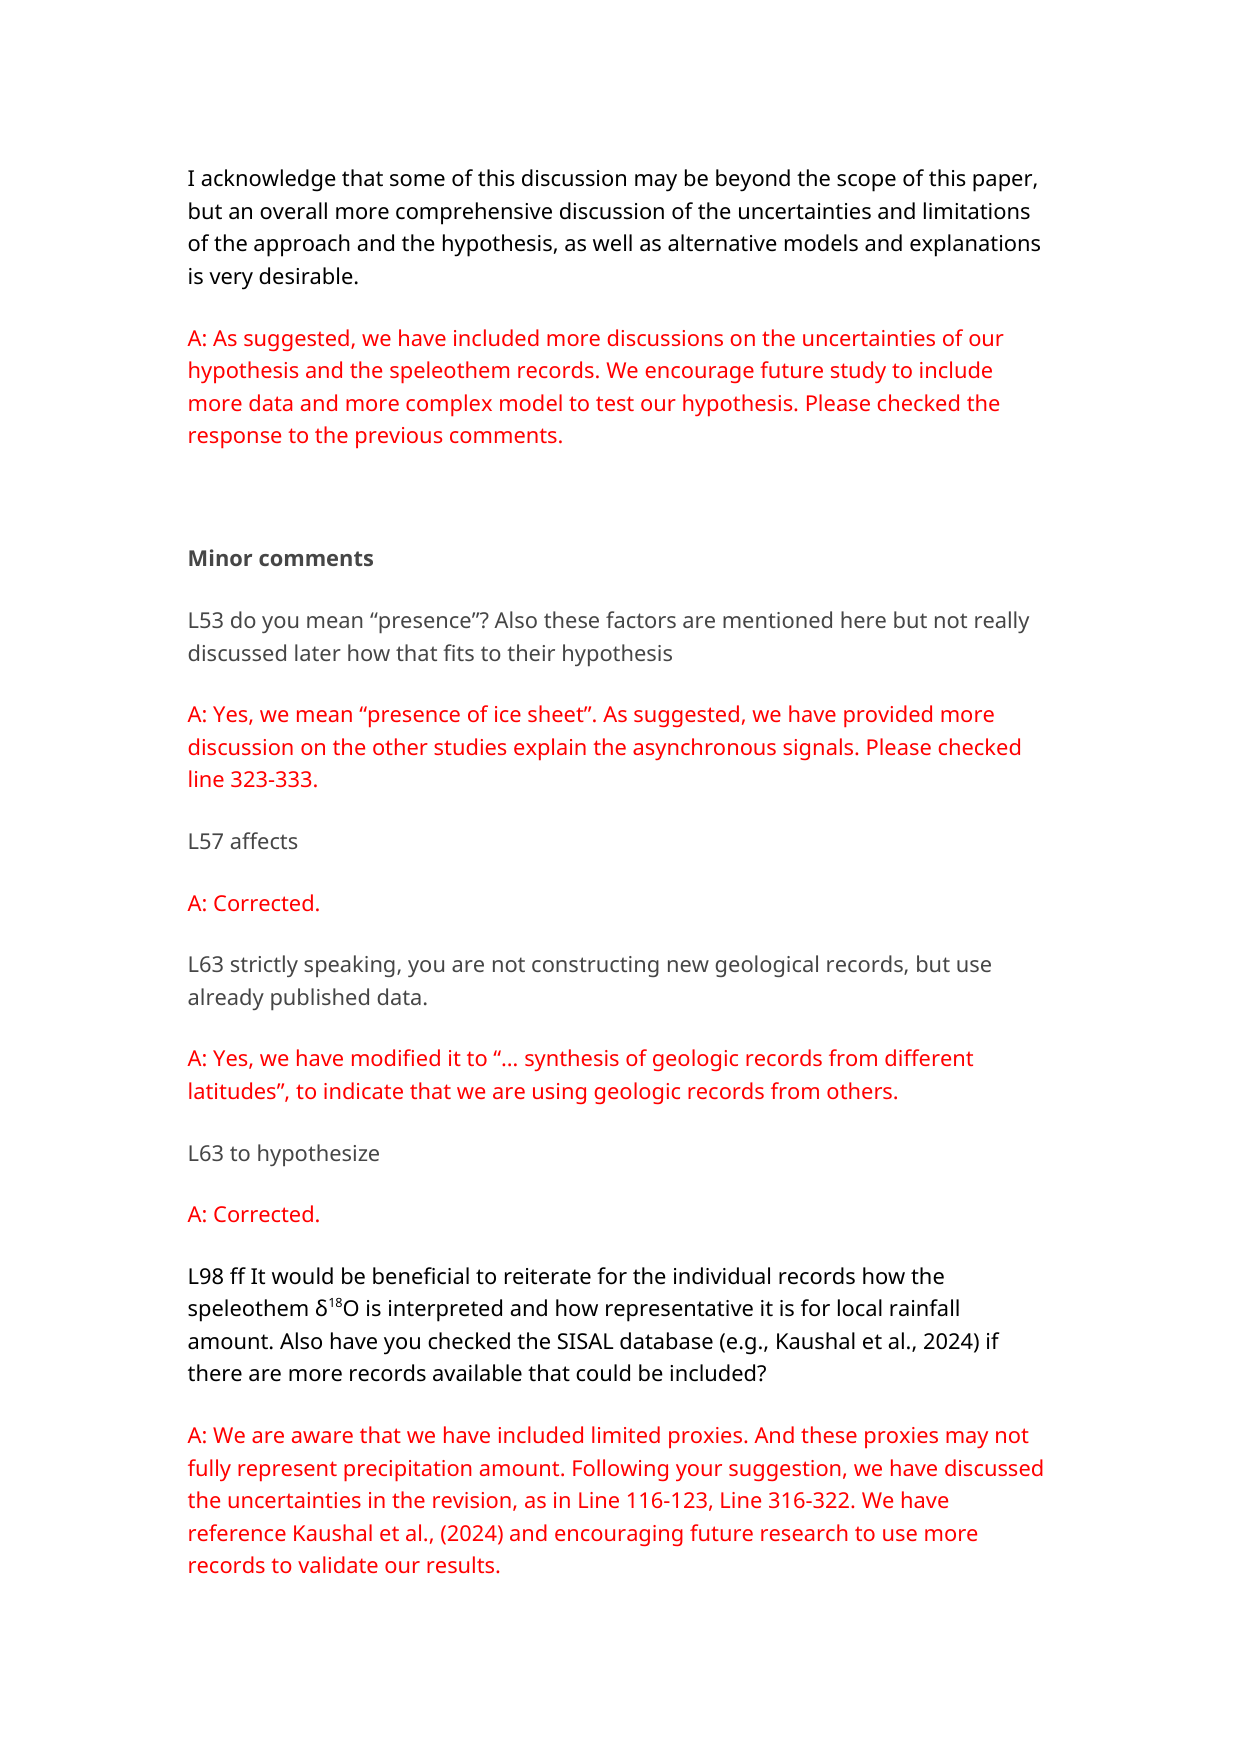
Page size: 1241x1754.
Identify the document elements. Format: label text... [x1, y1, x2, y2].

text I acknowledge that some of this discussion may be beyond the scope of this paper, but an overall more comprehensive discussion of the uncertainties and limitations of the approach and the hypothesis, as well as alternative models and explanations is very desirable. [187, 162, 1053, 292]
text A: Yes, we have modified it to “… synthesis of geologic records from different [187, 1042, 1053, 1074]
text latitudes”, to indicate that we are using geologic records from others. [187, 1074, 1053, 1107]
text Minor comments [187, 542, 1053, 574]
text L63 to hypothesize [187, 1136, 1053, 1169]
text L57 affects [187, 824, 1053, 857]
text A: Corrected. [187, 1198, 1053, 1230]
text L98 ff It would be beneficial to reiterate for the individual records how the speleothem δ18O is interpreted and how representative it is for local rainfall amount. Also have you checked the SISAL database (e.g., Kaushal et al., 2024) if there are more records available that could be included? [187, 1259, 1053, 1389]
text L53 do you mean “presence”? Also these factors are mentioned here but not really discussed later how that fits to their hypothesis [187, 604, 1053, 669]
text L63 strictly speaking, you are not constructing new geological records, but use already published data. [187, 948, 1053, 1013]
text A: Corrected. [187, 886, 1053, 919]
text A: As suggested, we have included more discussions on the uncertainties of our hypothesis and the speleothem records. We encourage future study to include more data and more complex model to test our hypothesis. Please checked the response to the previous comments. [187, 321, 1053, 451]
text A: Yes, we mean “presence of ice sheet”. As suggested, we have provided more discussion on the other studies explain the asynchronous signals. Please checked line 323-333. [187, 698, 1053, 795]
text A: We are aware that we have included limited proxies. And these proxies may not fully represent precipitation amount. Following your suggestion, we have discussed the uncertainties in the revision, as in Line 116-123, Line 316-322. We have reference Kaushal et al., (2024) and encouraging future research to use more records to validate our results. [187, 1419, 1053, 1581]
